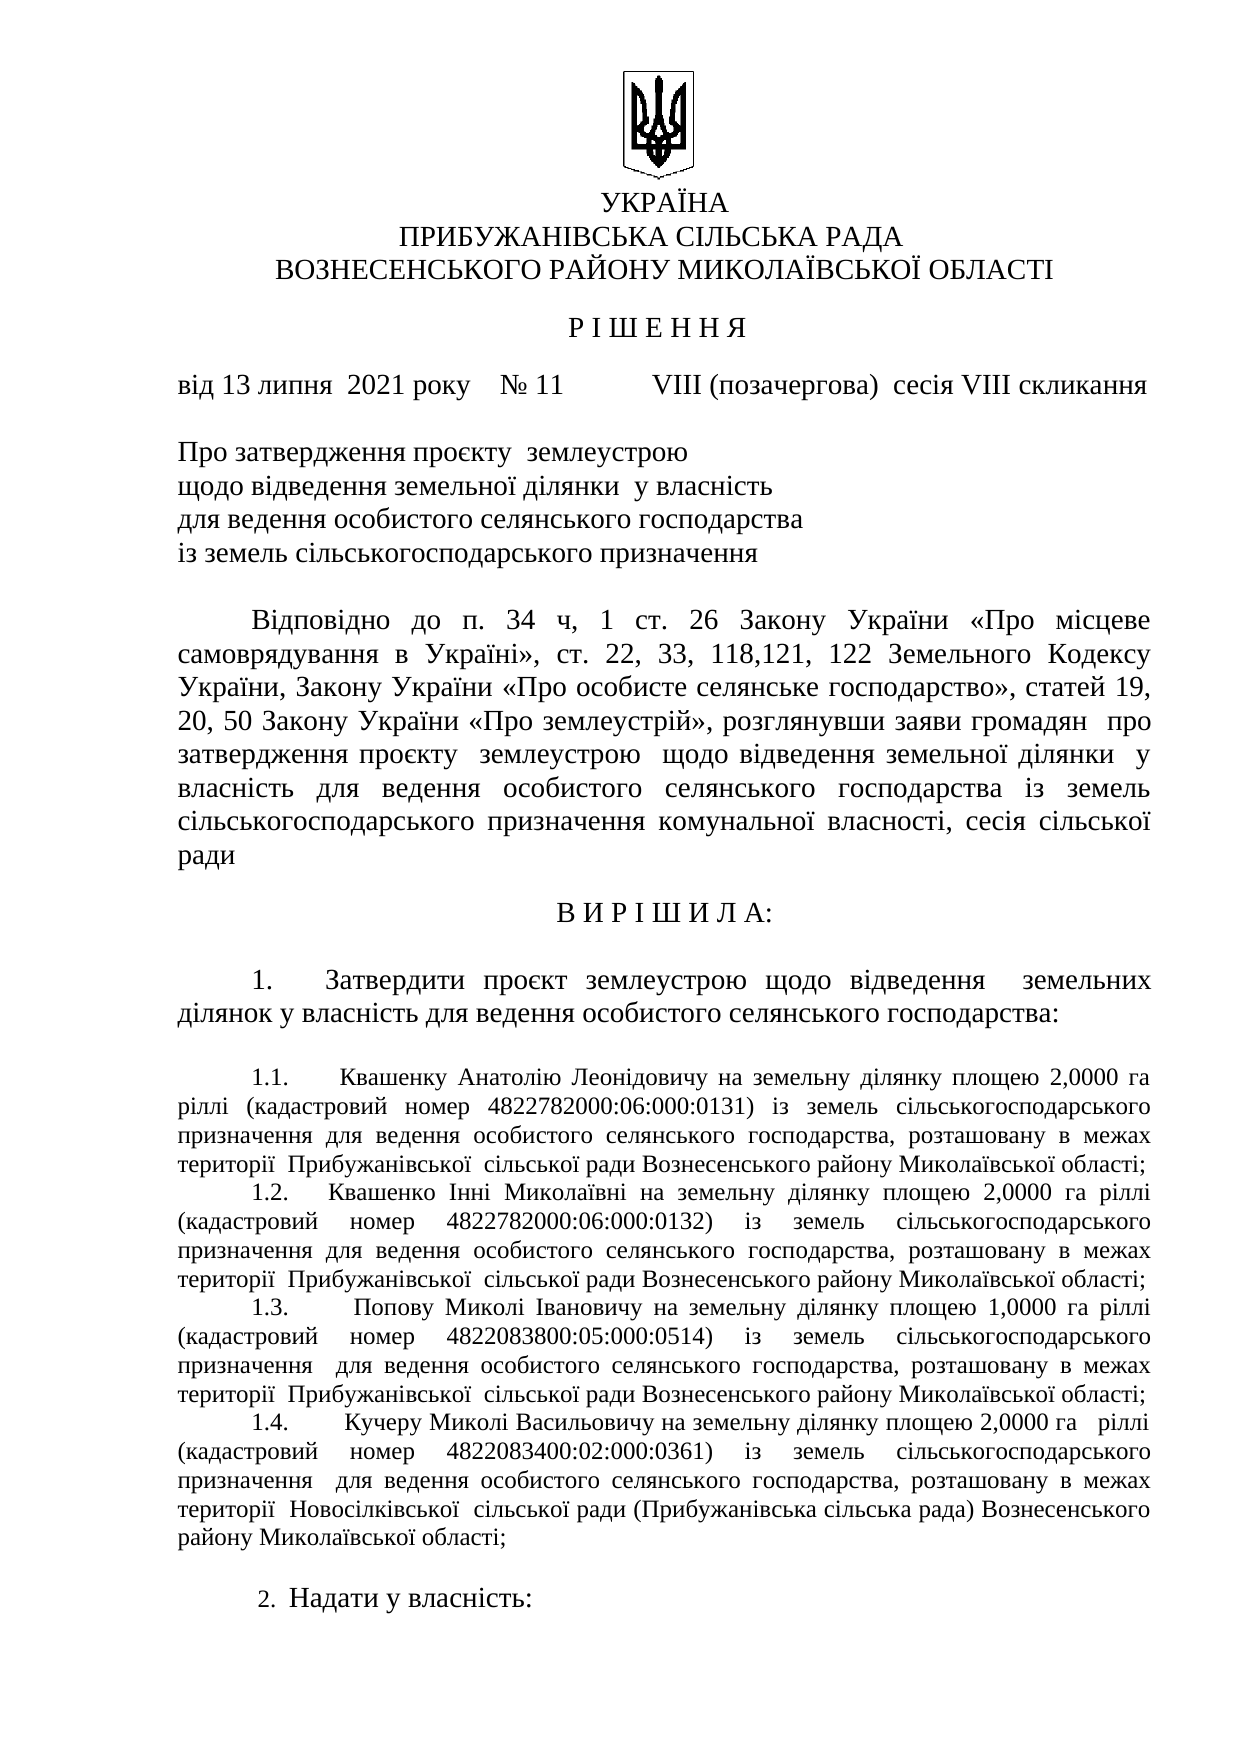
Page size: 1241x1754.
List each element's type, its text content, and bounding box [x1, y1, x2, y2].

text ПРИБУЖАНІВСЬКА СІЛЬСЬКА РАДА [325, 219, 1152, 252]
text 1.1. Квашенку Анатолію Леонідовичу на земельну ділянку площею 2,0000 га ріллі (кадастровий номер 4822782000:06:000:0131) із земель сільськогосподарського призначення для ведення особистого селянського господарства, розташовану в межах території Прибужанівської сільської ради Вознесенського району Миколаївської області; [177, 1062, 1152, 1177]
text ВОЗНЕСЕНСЬКОГО РАЙОНУ МИКОЛАЇВСЬКОЇ ОБЛАСТІ [177, 252, 1152, 286]
text 2. Надати у власність: [177, 1580, 1152, 1613]
text В И Р І Ш И Л А: [177, 895, 1152, 928]
text Відповідно до п. 34 ч, 1 ст. 26 Закону України «Про місцеве самоврядування в Україні», ст. 22, 33, 118,121, 122 Земельного Кодексу України, Закону України «Про особисте селянське господарство», статей 19, 20, 50 Закону України «Про землеустрій», розглянувши заяви громадян про затвердження проєкту землеустрою щодо відведення земельної ділянки у власність для ведення особистого селянського господарства із земель сільськогосподарського призначення комунальної власності, сесія сільської ради [177, 602, 1152, 871]
picture [620, 69, 695, 182]
text 1.4. Кучеру Миколі Васильовичу на земельну ділянку площею 2,0000 га ріллі (кадастровий номер 4822083400:02:000:0361) із земель сільськогосподарського призначення для ведення особистого селянського господарства, розташовану в межах території Новосілківської сільської ради (Прибужанівська сільська рада) Вознесенського району Миколаївської області; [177, 1407, 1152, 1551]
text із земель сільськогосподарського призначення [177, 535, 1152, 569]
text УКРАЇНА [177, 185, 1152, 219]
text від 13 липня 2021 року № 11 VІІІ (позачергова) сесія VІІІ скликання [177, 367, 1152, 401]
list Затвердити проєкт землеустрою щодо відведення земельних ділянок у власність для ведення особистого селянського господарства: [177, 962, 1152, 1029]
text Р І Ш Е Н Н Я [177, 310, 1152, 343]
text 1.3. Попову Миколі Івановичу на земельну ділянку площею 1,0000 га ріллі (кадастровий номер 4822083800:05:000:0514) із земель сільськогосподарського призначення для ведення особистого селянського господарства, розташовану в межах території Прибужанівської сільської ради Вознесенського району Миколаївської області; [177, 1292, 1152, 1407]
text Про затвердження проєкту землеустрою [177, 434, 1152, 468]
text 1.2. Квашенко Інні Миколаївні на земельну ділянку площею 2,0000 га ріллі (кадастровий номер 4822782000:06:000:0132) із земель сільськогосподарського призначення для ведення особистого селянського господарства, розташовану в межах території Прибужанівської сільської ради Вознесенського району Миколаївської області; [177, 1177, 1152, 1292]
text щодо відведення земельної ділянки у власність [177, 468, 1152, 502]
text для ведення особистого селянського господарства [177, 502, 1152, 535]
